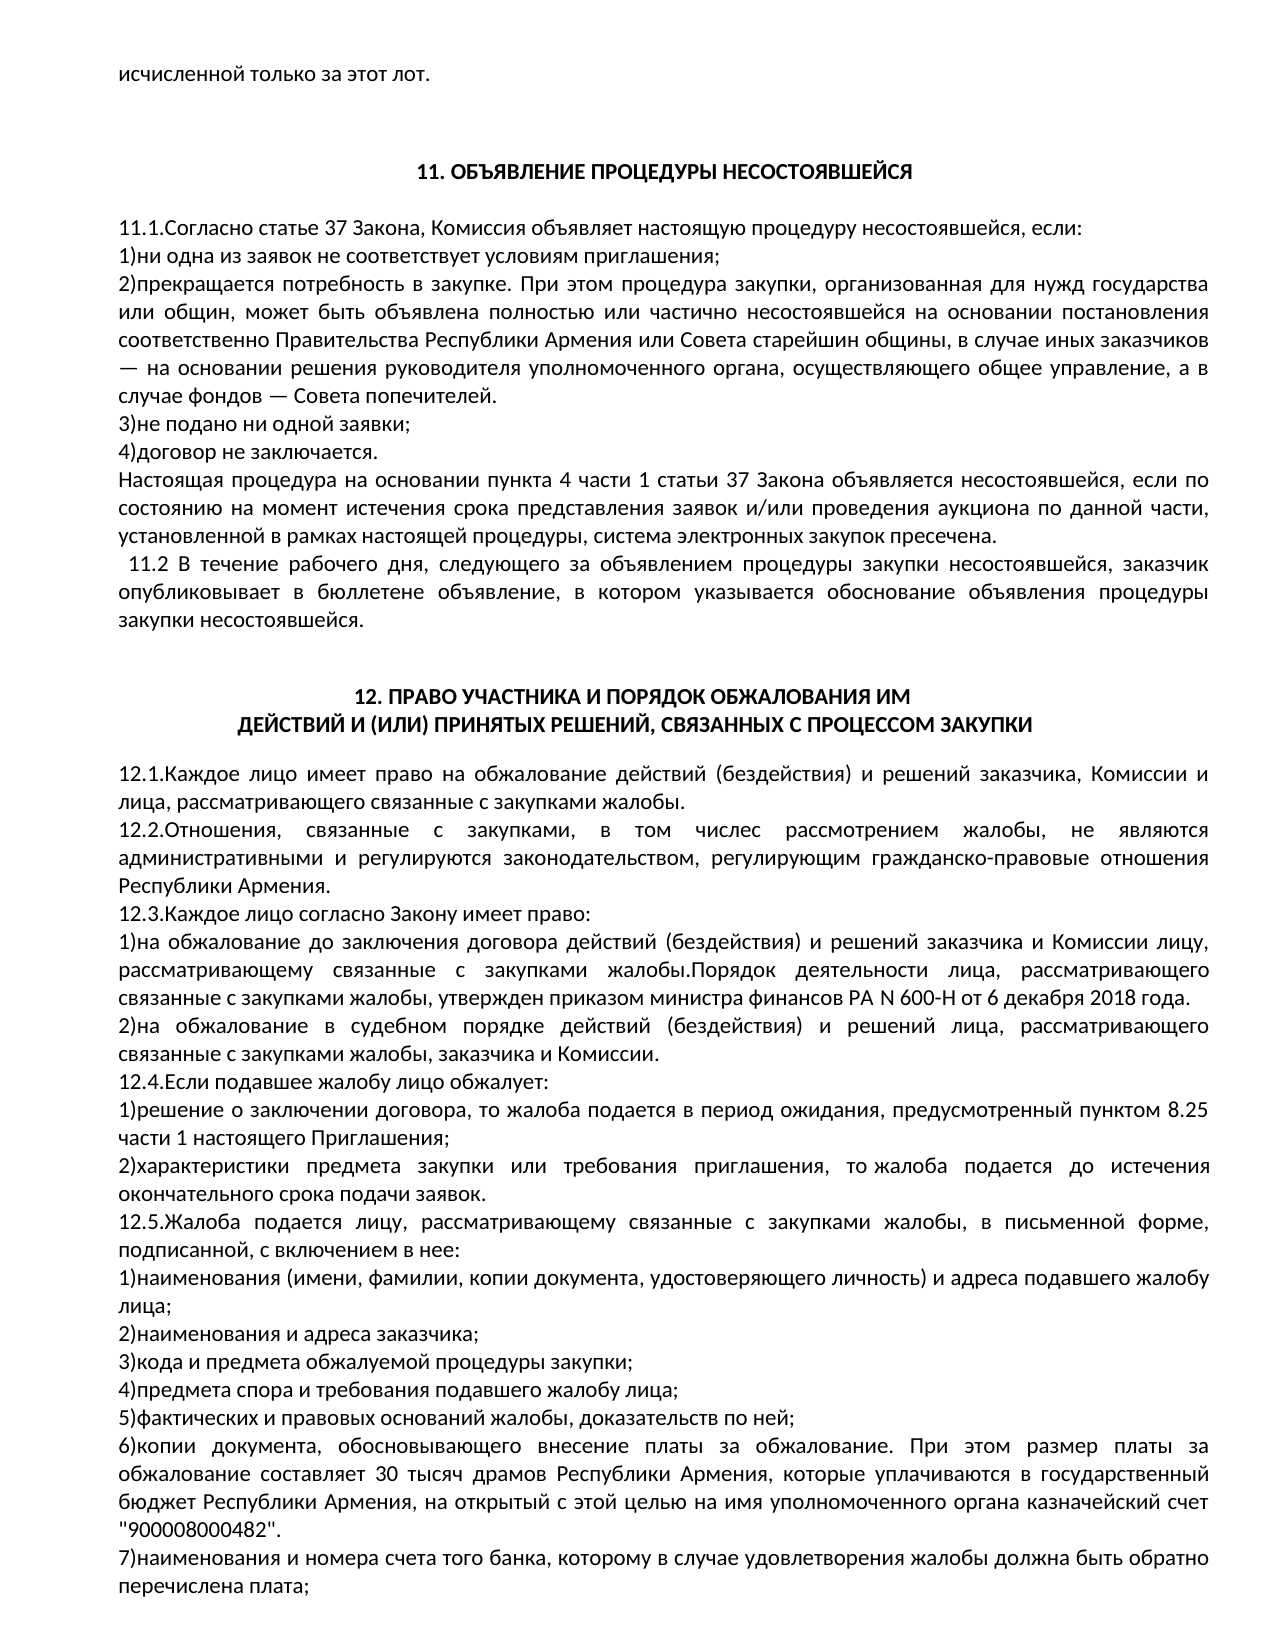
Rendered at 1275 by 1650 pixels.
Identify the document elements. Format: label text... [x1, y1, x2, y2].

text 11. ОБЪЯВЛЕНИЕ ПРОЦЕДУРЫ НЕСОСТОЯВШЕЙСЯ [118, 157, 1211, 185]
text 5)фактических и правовых оснований жалобы, доказательств по ней; [118, 1403, 1211, 1431]
text 11.2 В течение рабочего дня, следующего за объявлением процедуры закупки несостоявшейся, заказчик опубликовывает в бюллетене объявление, в котором указывается обоснование объявления процедуры закупки несостоявшейся. [118, 549, 1211, 633]
text 4)предмета спора и требования подавшего жалобу лица; [118, 1375, 1211, 1403]
text 1)наименования (имени, фамилии, копии документа, удостоверяющего личность) и адреса подавшего жалобу лица; [118, 1263, 1211, 1319]
text 2)наименования и адреса заказчика; [118, 1319, 1211, 1347]
text 12. ПРАВО УЧАСТНИКА И ПОРЯДОК ОБЖАЛОВАНИЯ ИМ ДЕЙСТВИЙ И (ИЛИ) ПРИНЯТЫХ РЕШЕНИЙ, СВЯЗАННЫХ С ПРОЦЕССОМ ЗАКУПКИ [118, 682, 1152, 738]
text 12.3.Каждое лицо согласно Закону имеет право: [118, 899, 1211, 927]
text 12.1.Каждое лицо имеет право на обжалование действий (бездействия) и решений заказчика, Комиссии и лица, рассматривающего связанные с закупками жалобы. [118, 759, 1211, 815]
text 7)наименования и номера счета того банка, которому в случае удовлетворения жалобы должна быть обратно перечислена плата; [118, 1543, 1211, 1599]
text 12.4.Если подавшее жалобу лицо обжалует: [118, 1067, 1211, 1095]
text 1)ни одна из заявок не соответствует условиям приглашения; [118, 241, 1211, 269]
text 2)характеристики предмета закупки или требования приглашения, то жалоба подается до истечения окончательного срока подачи заявок. [118, 1151, 1211, 1207]
text 6)копии документа, обосновывающего внесение платы за обжалование. При этом размер платы за обжалование составляет 30 тысяч драмов Республики Армения, которые уплачиваются в государственный бюджет Республики Армения, на открытый с этой целью на имя уполномоченного органа казначейский счет "900008000482". [118, 1431, 1211, 1543]
text 12.5.Жалоба подается лицу, рассматривающему связанные с закупками жалобы, в письменной форме, подписанной, с включением в нее: [118, 1207, 1211, 1263]
text 3)не подано ни одной заявки; [118, 409, 1211, 437]
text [118, 59, 1211, 87]
text 11.1.Согласно статье 37 Закона, Комиссия объявляет настоящую процедуру несостоявшейся, если: [118, 213, 1211, 241]
text 2)прекращается потребность в закупке. При этом процедура закупки, организованная для нужд государства или общин, может быть объявлена полностью или частично несостоявшейся на основании постановления соответственно Правительства Республики Армения или Совета старейшин общины, в случае иных заказчиков — на основании решения руководителя уполномоченного органа, осуществляющего общее управление, а в случае фондов — Совета попечителей. [118, 269, 1211, 409]
text 1)на обжалование до заключения договора действий (бездействия) и решений заказчика и Комиссии лицу, рассматривающему связанные с закупками жалобы.Порядок деятельности лица, рассматривающего связанные с закупками жалобы, утвержден приказом министра финансов РА N 600-Н от 6 декабря 2018 года. [118, 927, 1211, 1011]
text 4)договор не заключается. [118, 437, 1211, 465]
text Настоящая процедура на основании пункта 4 части 1 статьи 37 Закона объявляется несостоявшейся, если по состоянию на момент истечения срока представления заявок и/или проведения аукциона по данной части, установленной в рамках настоящей процедуры, система электронных закупок пресечена. [118, 465, 1211, 549]
text 3)кода и предмета обжалуемой процедуры закупки; [118, 1347, 1211, 1375]
text 2)на обжалование в судебном порядке действий (бездействия) и решений лица, рассматривающего связанные с закупками жалобы, заказчика и Комиссии. [118, 1011, 1211, 1067]
text 12.2.Отношения, связанные с закупками, в том числес рассмотрением жалобы, не являются административными и регулируются законодательством, регулирующим гражданско-правовые отношения Республики Армения. [118, 815, 1211, 899]
text 1)решение о заключении договора, то жалоба подается в период ожидания, предусмотренный пунктом 8.25 части 1 настоящего Приглашения; [118, 1095, 1211, 1151]
